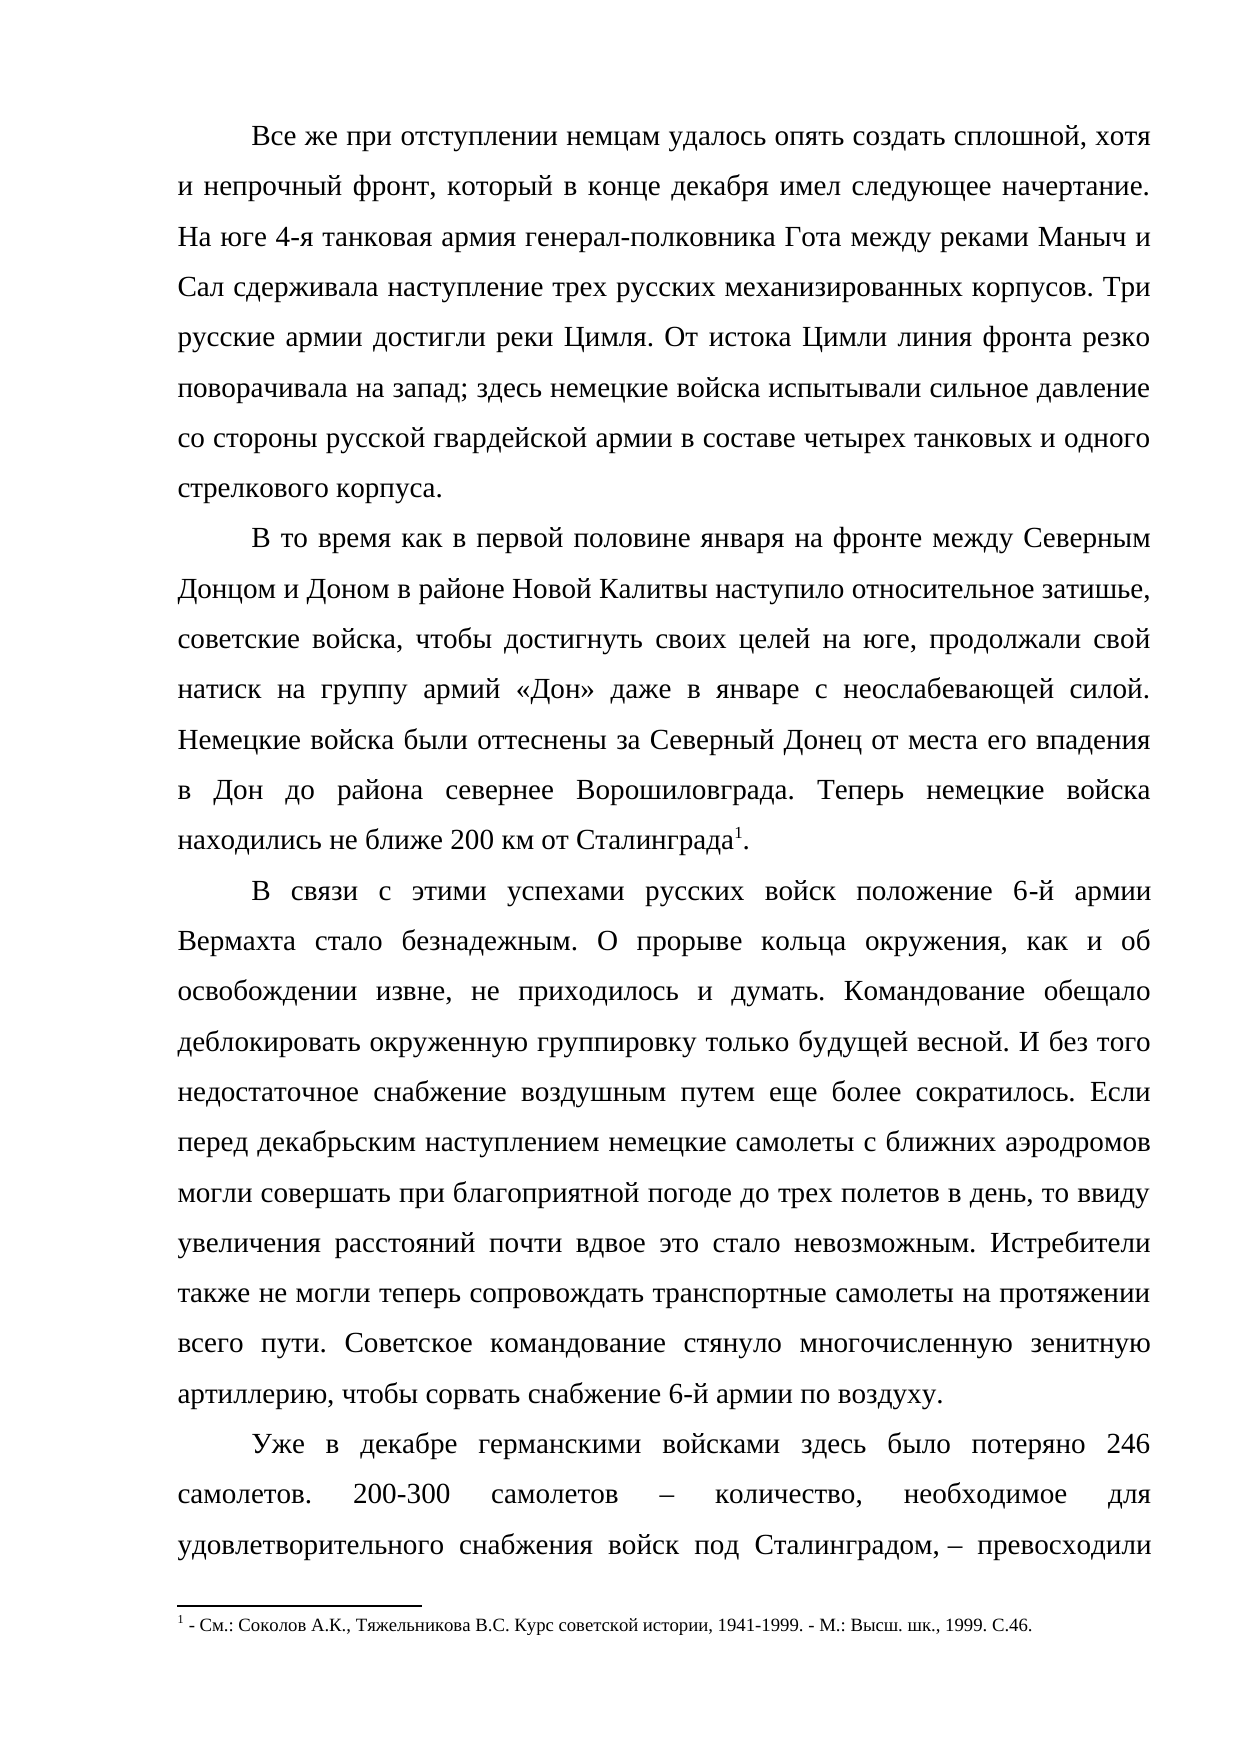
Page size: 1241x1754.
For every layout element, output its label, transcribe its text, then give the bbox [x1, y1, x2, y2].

text Все же при отступлении немцам удалось опять создать сплошной, хотя и непрочный фронт, который в конце декабря имел следующее начертание. На юге 4-я танковая армия генерал-полковника Гота между реками Маныч и Сал сдерживала наступление трех русских механизированных корпусов. Три русские армии достигли реки Цимля. От истока Цимли линия фронта резко поворачивала на запад; здесь немецкие войска испытывали сильное давление со стороны русской гвардейской армии в составе четырех танковых и одного стрелкового корпуса. [177, 118, 1152, 504]
text В то время как в первой половине января на фронте между Северным Донцом и Доном в районе Новой Калитвы наступило относительное затишье, советские войска, чтобы достигнуть своих целей на юге, продолжали свой натиск на группу армий «Дон» даже в январе с неослабевающей силой. Немецкие войска были оттеснены за Северный Донец от места его впадения в Дон до района севернее Ворошиловграда. Теперь немецкие войска находились не ближе 200 км от Сталинграда. [177, 521, 1152, 856]
text В связи с этими успехами русских войск положение 6-й армии Вермахта стало безнадежным. О прорыве кольца окружения, как и об освобождении извне, не приходилось и думать. Командование обещало деблокировать окруженную группировку только будущей весной. И без того недостаточное снабжение воздушным путем еще более сократилось. Если перед декабрьским наступлением немецкие самолеты с ближних аэродромов могли совершать при благоприятной погоде до трех полетов в день, то ввиду увеличения расстояний почти вдвое это стало невозможным. Истребители также не могли теперь сопровождать транспортные самолеты на протяжении всего пути. Советское командование стянуло многочисленную зенитную артиллерию, чтобы сорвать снабжение 6-й армии по воздуху. [177, 873, 1152, 1409]
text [177, 1426, 1152, 1560]
